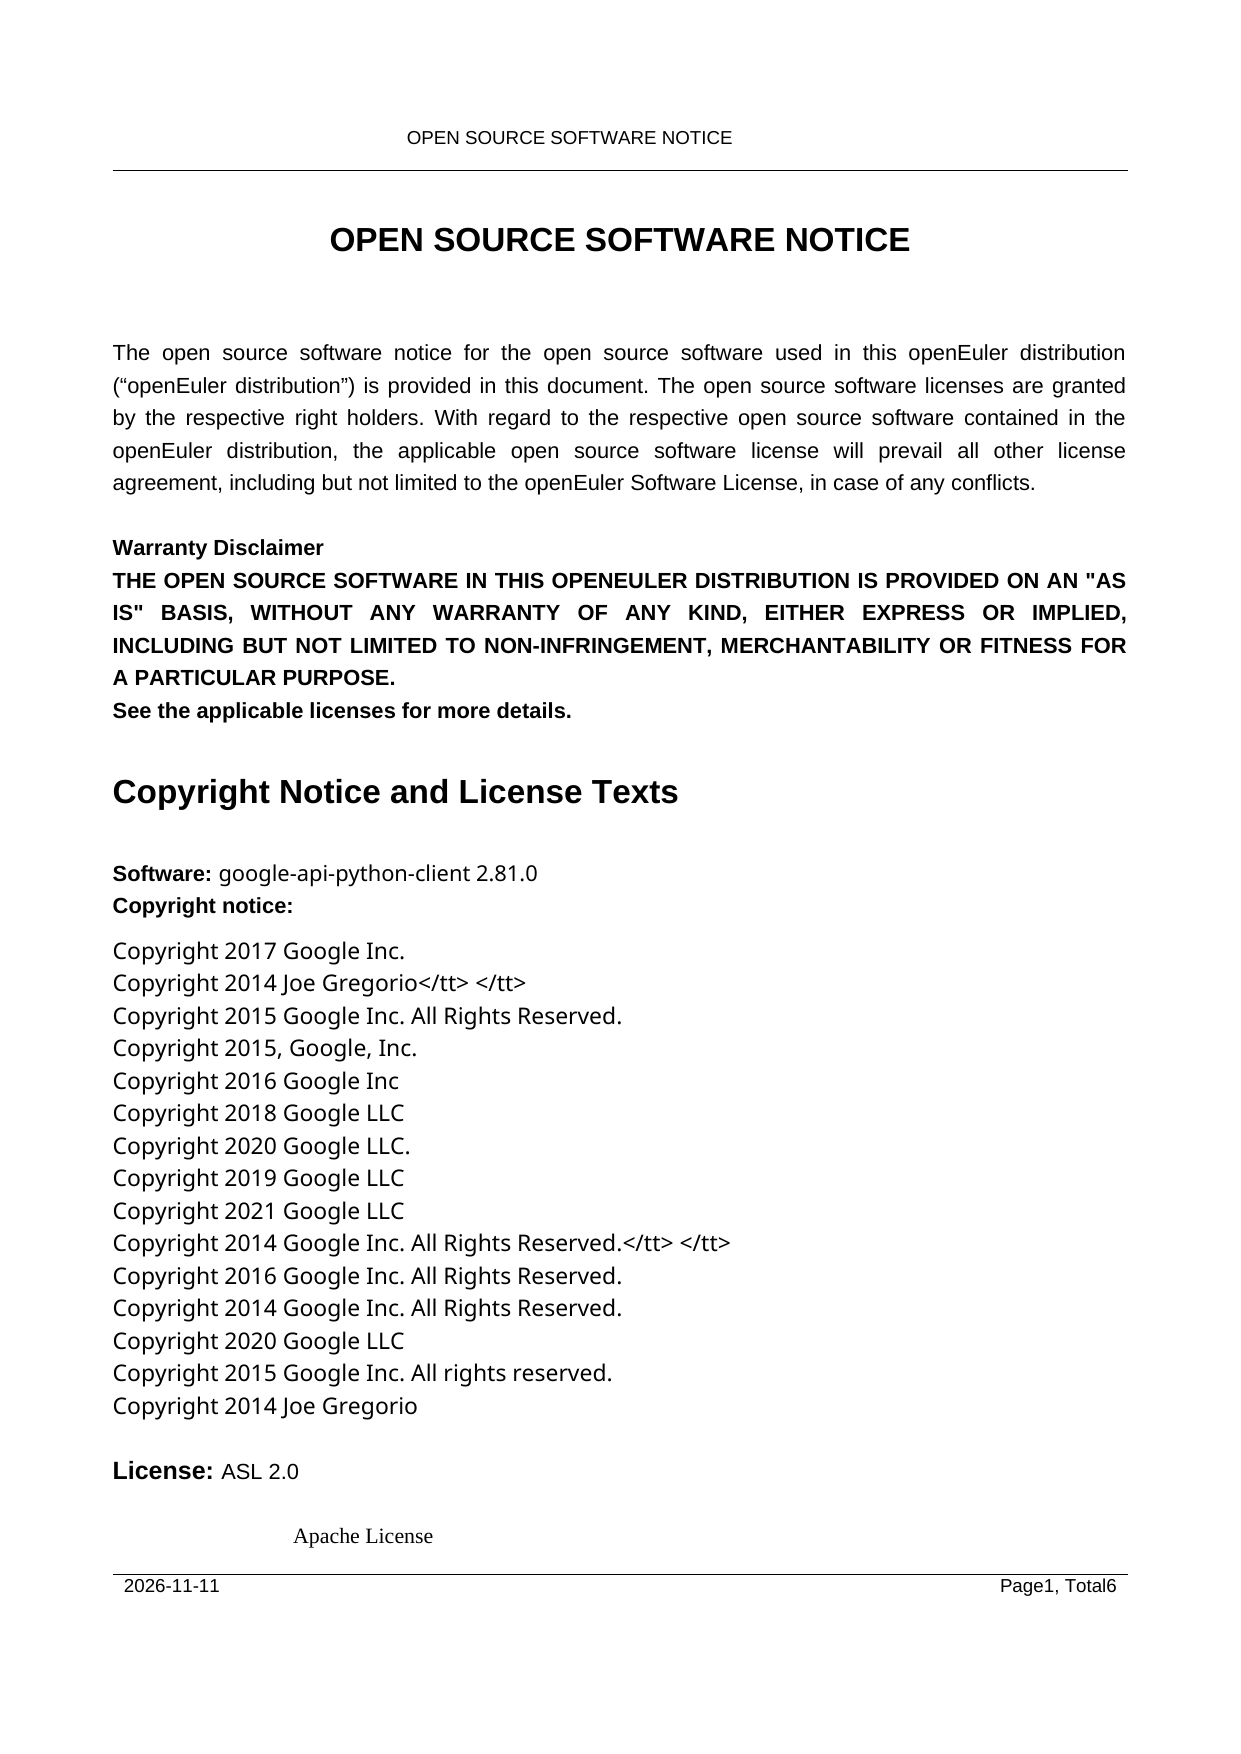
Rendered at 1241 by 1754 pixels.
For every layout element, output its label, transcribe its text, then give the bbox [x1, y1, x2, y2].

text License: ASL 2.0 [112, 1454, 1128, 1486]
text THE OPEN SOURCE SOFTWARE IN THIS OPENEULER DISTRIBUTION IS PROVIDED ON AN "AS IS" BASIS, WITHOUT ANY WARRANTY OF ANY KIND, EITHER EXPRESS OR IMPLIED, INCLUDING BUT NOT LIMITED TO NON-INFRINGEMENT, MERCHANTABILITY OR FITNESS FOR A PARTICULAR PURPOSE. See the applicable licenses for more details. [112, 564, 1128, 726]
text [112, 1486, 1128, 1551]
text Copyright Notice and License Texts [112, 759, 1128, 824]
text Copyright notice: [112, 889, 1128, 921]
title Software: google-api-python-client 2.81.0 [112, 856, 1128, 889]
text Warranty Disclaimer [112, 531, 1128, 564]
text OPEN SOURCE SOFTWARE NOTICE [112, 206, 1128, 271]
text Copyright 2017 Google Inc. Copyright 2014 Joe Gregorio</tt> </tt> Copyright 2015 Google Inc. All Rights Reserved. Copyright 2015, Google, Inc. Copyright 2016 Google Inc Copyright 2018 Google LLC Copyright 2020 Google LLC. Copyright 2019 Google LLC Copyright 2021 Google LLC Copyright 2014 Google Inc. All Rights Reserved.</tt> </tt> Copyright 2016 Google Inc. All Rights Reserved. Copyright 2014 Google Inc. All Rights Reserved. Copyright 2020 Google LLC Copyright 2015 Google Inc. All rights reserved. Copyright 2014 Joe Gregorio [112, 934, 1128, 1454]
text The open source software notice for the open source software used in this openEuler distribution (“openEuler distribution”) is provided in this document. The open source software licenses are granted by the respective right holders. With regard to the respective open source software contained in the openEuler distribution, the applicable open source software license will prevail all other license agreement, including but not limited to the openEuler Software License, in case of any conflicts. [112, 336, 1128, 499]
